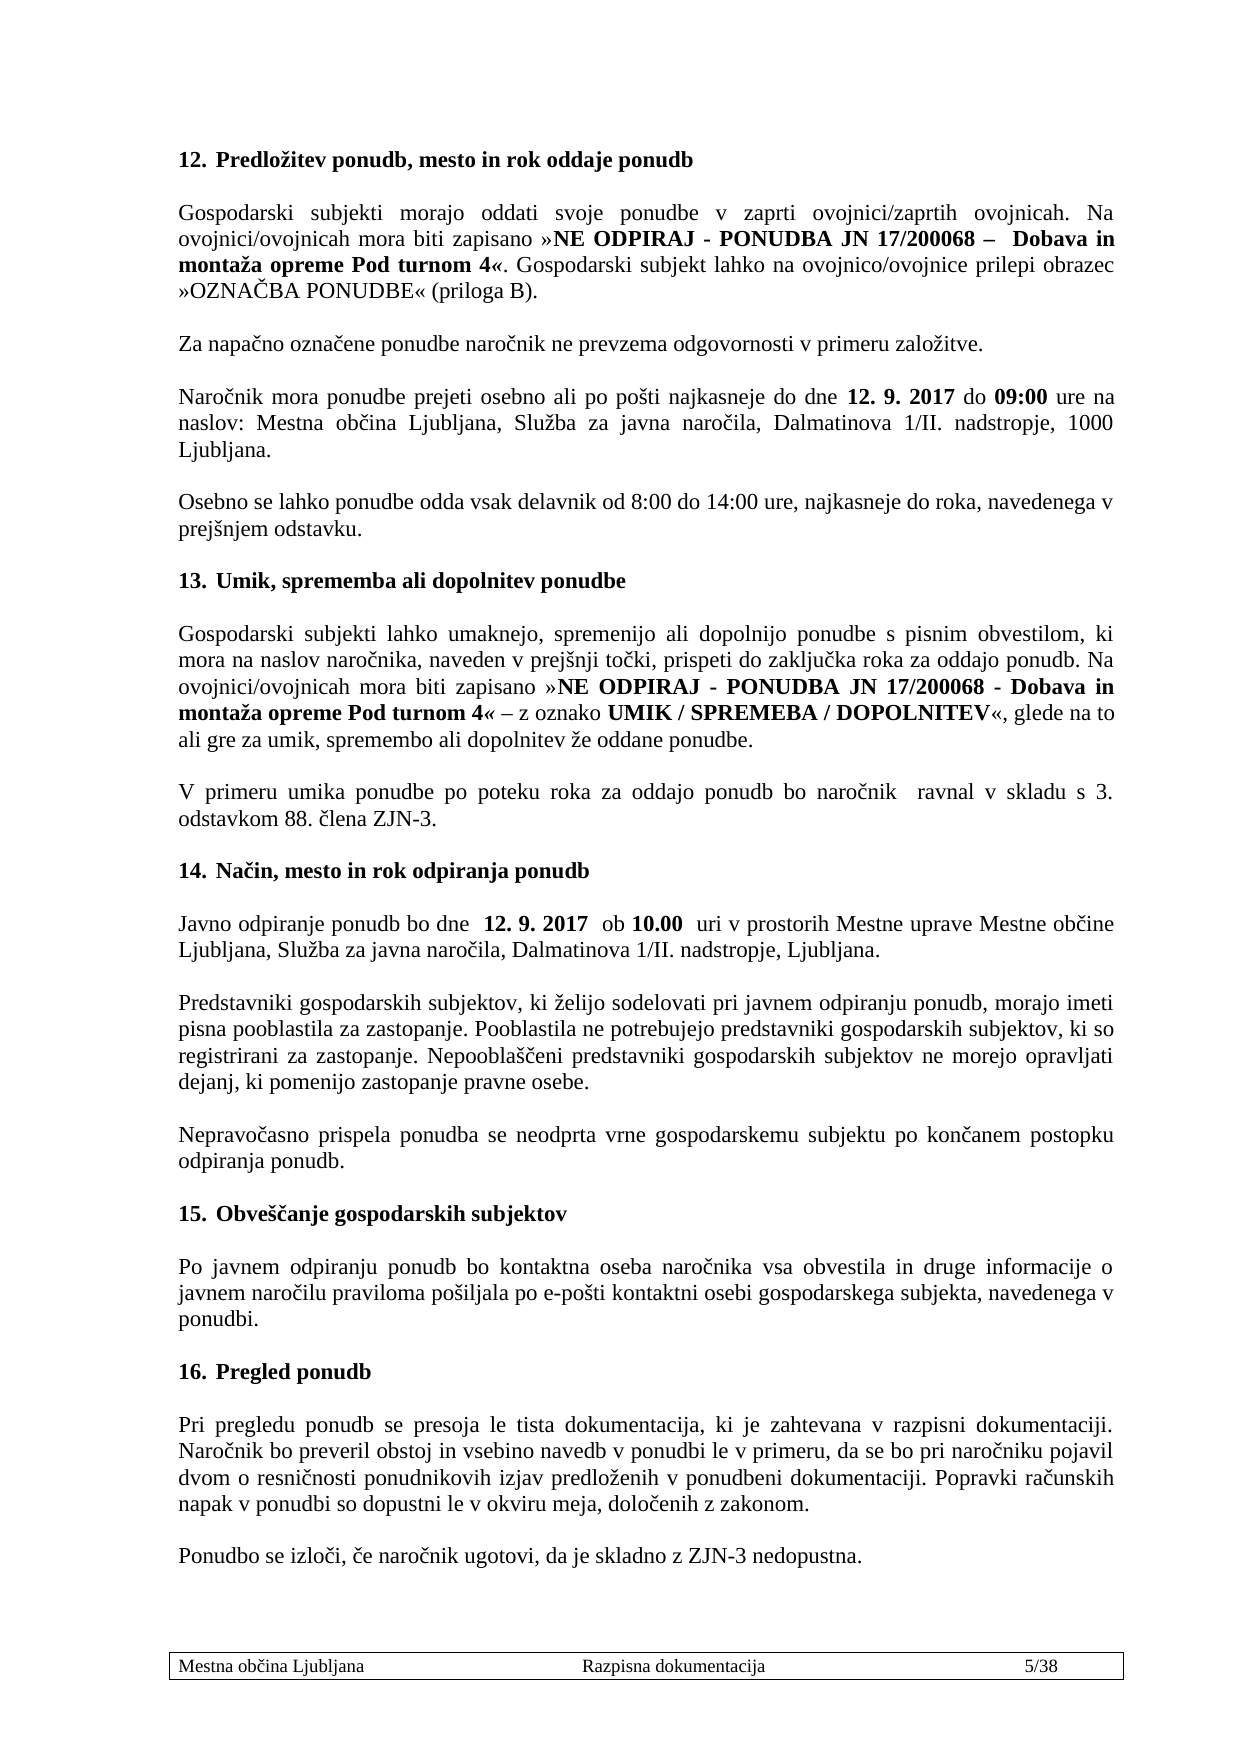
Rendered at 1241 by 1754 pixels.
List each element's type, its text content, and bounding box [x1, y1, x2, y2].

list Predložitev ponudb, mesto in rok oddaje ponudb [178, 146, 1115, 172]
text Predstavniki gospodarskih subjektov, ki želijo sodelovati pri javnem odpiranju ponudb, morajo imeti pisna pooblastila za zastopanje. Pooblastila ne potrebujejo predstavniki gospodarskih subjektov, ki so registrirani za zastopanje. Nepooblaščeni predstavniki gospodarskih subjektov ne morejo opravljati dejanj, ki pomenijo zastopanje pravne osebe. [178, 989, 1115, 1094]
text Pri pregledu ponudb se presoja le tista dokumentacija, ki je zahtevana v razpisni dokumentaciji. Naročnik bo preveril obstoj in vsebino navedb v ponudbi le v primeru, da se bo pri naročniku pojavil dvom o resničnosti ponudnikovih izjav predloženih v ponudbeni dokumentaciji. Popravki računskih napak v ponudbi so dopustni le v okviru meja, določenih z zakonom. [178, 1411, 1115, 1516]
text Osebno se lahko ponudbe odda vsak delavnik od 8:00 do 14:00 ure, najkasneje do roka, navedenega v prejšnjem odstavku. [178, 488, 1115, 541]
text Gospodarski subjekti lahko umaknejo, spremenijo ali dopolnijo ponudbe s pisnim obvestilom, ki mora na naslov naročnika, naveden v prejšnji točki, prispeti do zaključka roka za oddajo ponudb. Na ovojnici/ovojnicah mora biti zapisano »NE ODPIRAJ - PONUDBA JN 17/200068 - Dobava in montaža opreme Pod turnom 4« – z oznako UMIK / SPREMEBA / DOPOLNITEV«, glede na to ali gre za umik, spremembo ali dopolnitev že oddane ponudbe. [178, 620, 1115, 752]
text Ponudbo se izloči, če naročnik ugotovi, da je skladno z ZJN-3 nedopustna. [178, 1543, 1115, 1569]
list Način, mesto in rok odpiranja ponudb [178, 857, 1115, 884]
list Umik, sprememba ali dopolnitev ponudbe [178, 567, 1115, 594]
text Javno odpiranje ponudb bo dne 12. 9. 2017 ob 10.00 uri v prostorih Mestne uprave Mestne občine Ljubljana, Služba za javna naročila, Dalmatinova 1/II. nadstropje, Ljubljana. [178, 910, 1115, 963]
text Po javnem odpiranju ponudb bo kontaktna oseba naročnika vsa obvestila in druge informacije o javnem naročilu praviloma pošiljala po e-pošti kontaktni osebi gospodarskega subjekta, navedenega v ponudbi. [178, 1253, 1115, 1332]
list Obveščanje gospodarskih subjektov [178, 1200, 1115, 1226]
text Za napačno označene ponudbe naročnik ne prevzema odgovornosti v primeru založitve. [178, 330, 1115, 357]
text V primeru umika ponudbe po poteku roka za oddajo ponudb bo naročnik ravnal v skladu s 3. odstavkom 88. člena ZJN-3. [178, 778, 1115, 831]
list Pregled ponudb [178, 1358, 1115, 1384]
text Nepravočasno prispela ponudba se neodprta vrne gospodarskemu subjektu po končanem postopku odpiranja ponudb. [178, 1121, 1115, 1174]
text Naročnik mora ponudbe prejeti osebno ali po pošti najkasneje do dne 12. 9. 2017 do 09:00 ure na naslov: Mestna občina Ljubljana, Služba za javna naročila, Dalmatinova 1/II. nadstropje, 1000 Ljubljana. [178, 383, 1115, 462]
text Gospodarski subjekti morajo oddati svoje ponudbe v zaprti ovojnici/zaprtih ovojnicah. Na ovojnici/ovojnicah mora biti zapisano »NE ODPIRAJ - PONUDBA JN 17/200068 – Dobava in montaža opreme Pod turnom 4«. Gospodarski subjekt lahko na ovojnico/ovojnice prilepi obrazec »OZNAČBA PONUDBE« (priloga B). [178, 198, 1115, 304]
